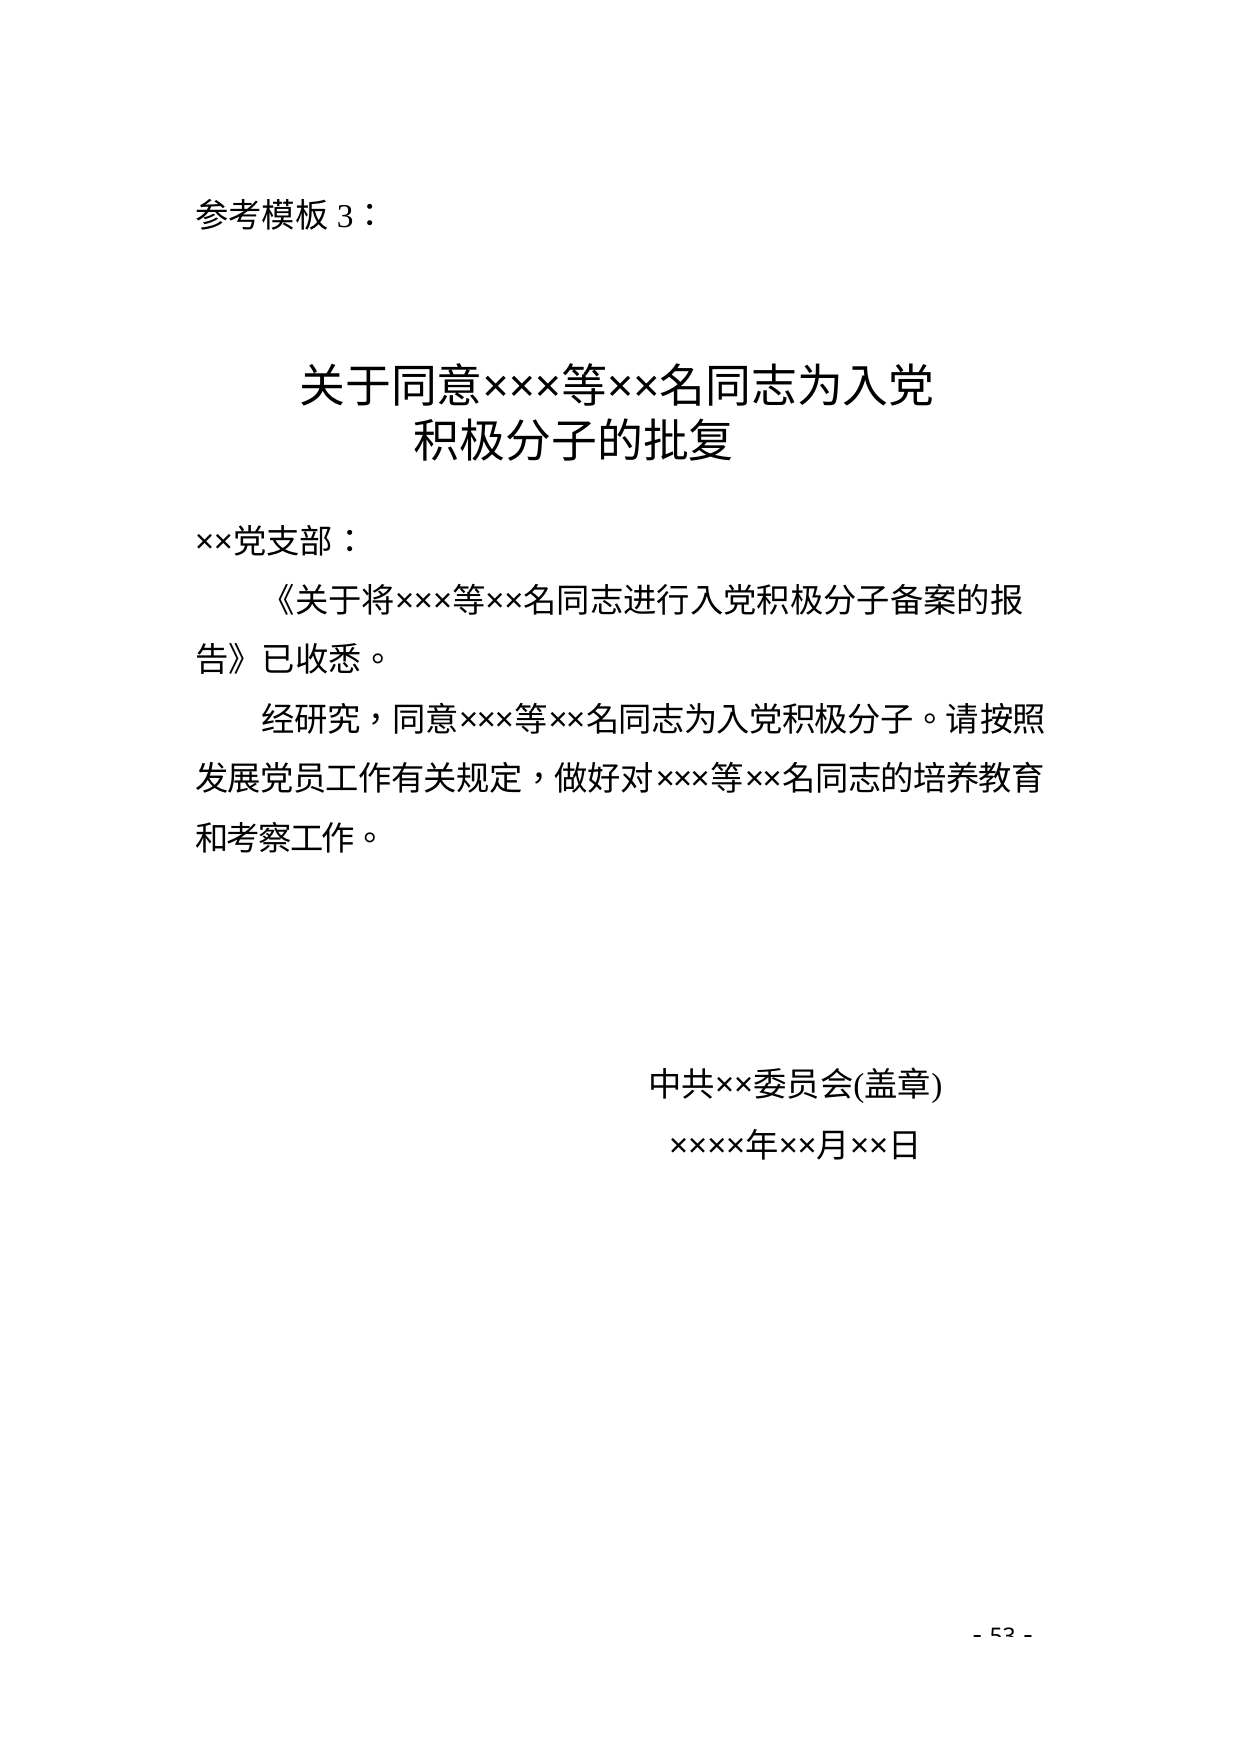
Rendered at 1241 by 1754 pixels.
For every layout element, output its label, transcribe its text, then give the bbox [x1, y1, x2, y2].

text 参考模板 3： [195, 192, 1065, 237]
text 中共××委员会(盖章) [610, 1061, 980, 1106]
text 《关于将×××等××名同志进行入党积极分子备案的报告》已收悉。 [195, 576, 1047, 681]
text 经研究，同意×××等××名同志为入党积极分子。请按照发展党员工作有关规定，做好对×××等××名同志的培养教育和考察工作。 [195, 695, 1046, 860]
text ××××年××月××日 [610, 1122, 980, 1167]
text ××党支部： [195, 517, 1065, 563]
subtitle 关于同意×××等××名同志为入党积极分子的批复 [299, 358, 941, 470]
